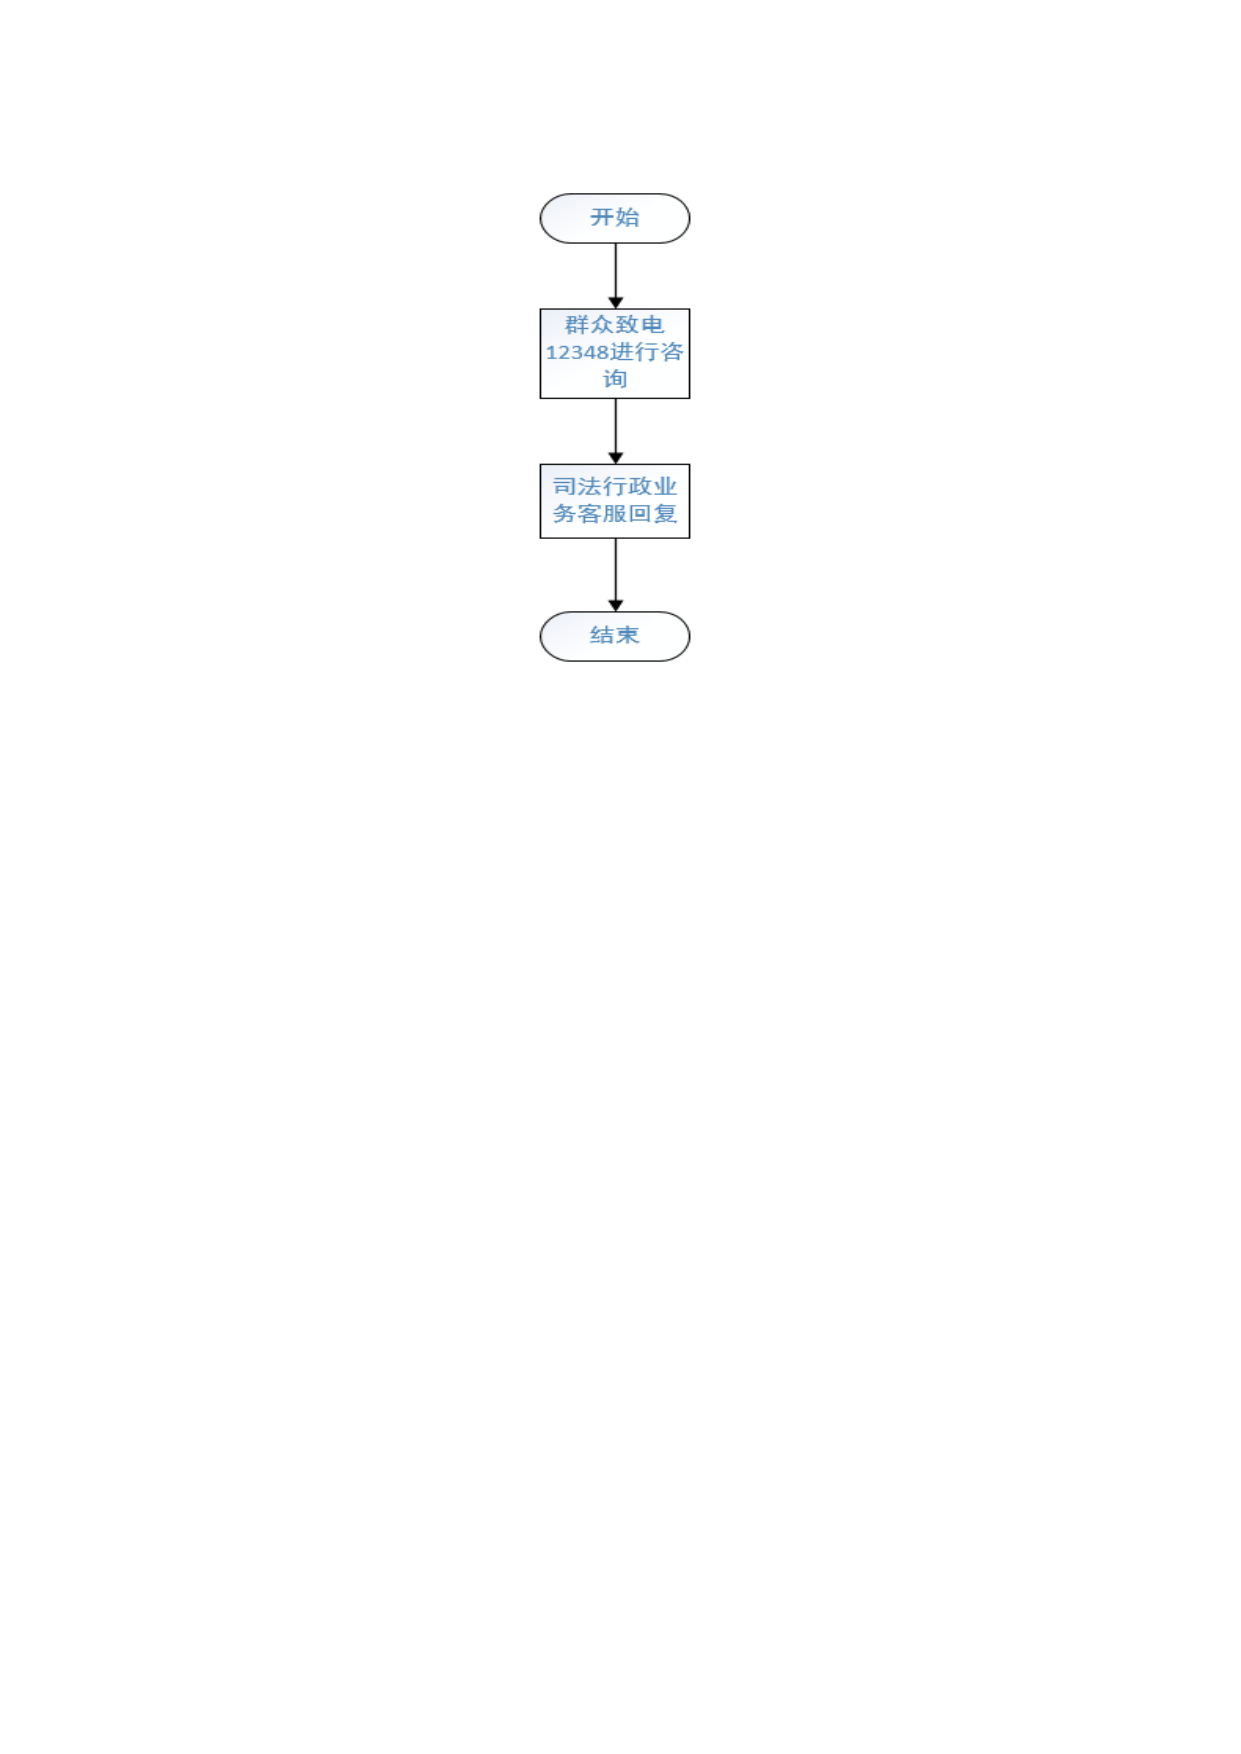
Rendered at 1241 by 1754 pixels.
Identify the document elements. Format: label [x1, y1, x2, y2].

picture [485, 162, 755, 680]
